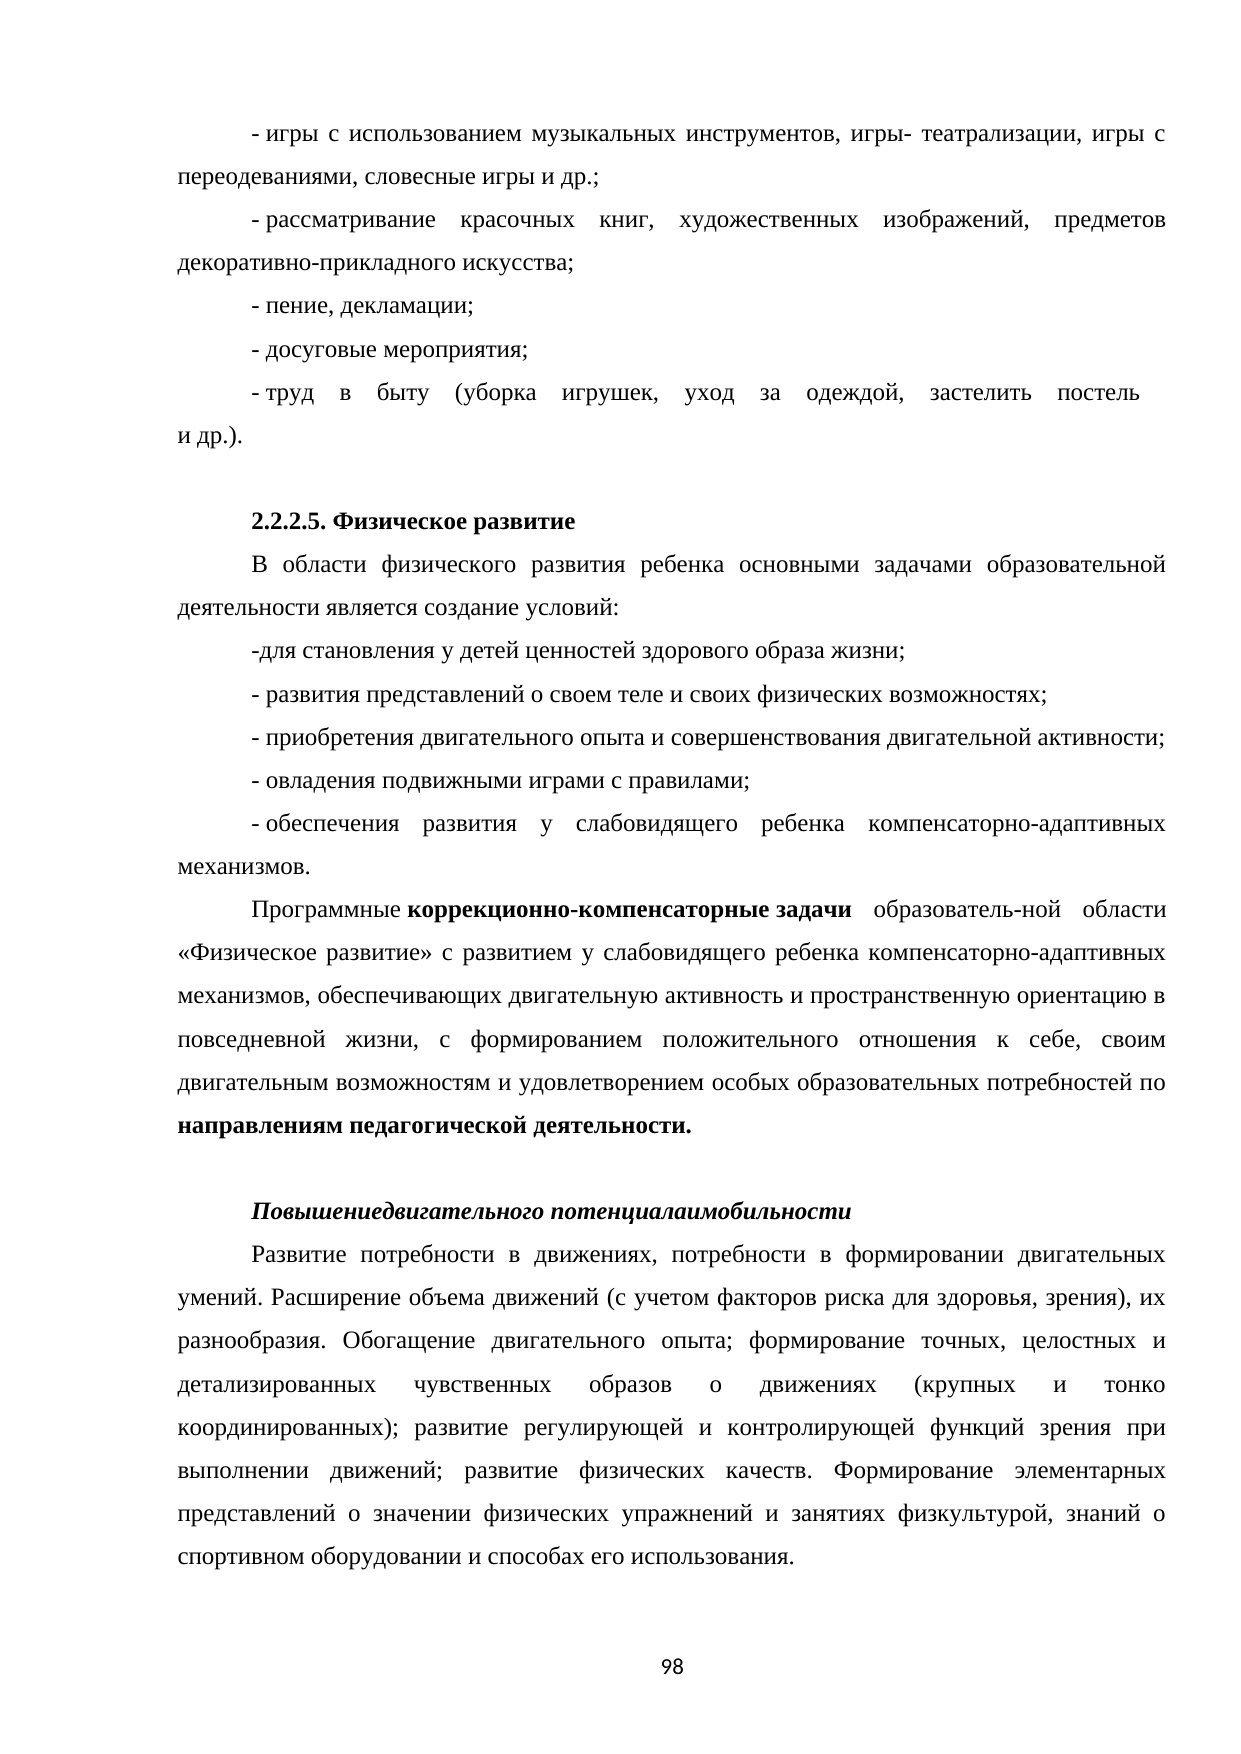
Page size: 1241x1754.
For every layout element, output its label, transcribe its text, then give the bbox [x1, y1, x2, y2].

text В области физического развития ребенка основными задачами образовательной деятельности является создание условий: [177, 549, 1167, 621]
text - приобретения двигательного опыта и совершенствования двигательной активности; [177, 722, 1167, 751]
text Программные коррекционно-компенсаторные задачи образователь-ной области «Физическое развитие» с развитием у слабовидящего ребенка компенсаторно-адаптивных механизмов, обеспечивающих двигательную активность и пространственную ориентацию в повседневной жизни, с формированием положительного отношения к себе, своим двигательным возможностям и удовлетворением особых образовательных потребностей по направлениям педагогической деятельности. [177, 894, 1167, 1139]
text 2.2.2.5. Физическое развитие [177, 506, 1167, 535]
text - овладения подвижными играми с правилами; [177, 765, 1167, 794]
text Развитие потребности в движениях, потребности в формировании двигательных умений. Расширение объема движений (с учетом факторов риска для здоровья, зрения), их разнообразия. Обогащение двигательного опыта; формирование точных, целостных и детализированных чувственных образов о движениях (крупных и тонко координированных); развитие регулирующей и контролирующей функций зрения при выполнении движений; развитие физических качеств. Формирование элементарных представлений о значении физических упражнений и занятиях физкультурой, знаний о спортивном оборудовании и способах его использования. [177, 1239, 1167, 1570]
text - развития представлений о своем теле и своих физических возможностях; [177, 679, 1167, 707]
text Повышениедвигательного потенциалаимобильности [177, 1196, 1167, 1225]
text - труд в быту (уборка игрушек, уход за одеждой, застелить постель и др.). [177, 377, 1167, 449]
text - игры с использованием музыкальных инструментов, игры- театрализации, игры с переодеваниями, словесные игры и др.; [177, 118, 1167, 190]
text - досуговые мероприятия; [177, 334, 1167, 362]
text -для становления у детей ценностей здорового образа жизни; [177, 636, 1167, 664]
text - пение, декламации; [177, 291, 1167, 319]
text - рассматривание красочных книг, художественных изображений, предметов декоративно-прикладного искусства; [177, 204, 1167, 276]
text - обеспечения развития у слабовидящего ребенка компенсаторно-адаптивных механизмов. [177, 808, 1167, 880]
